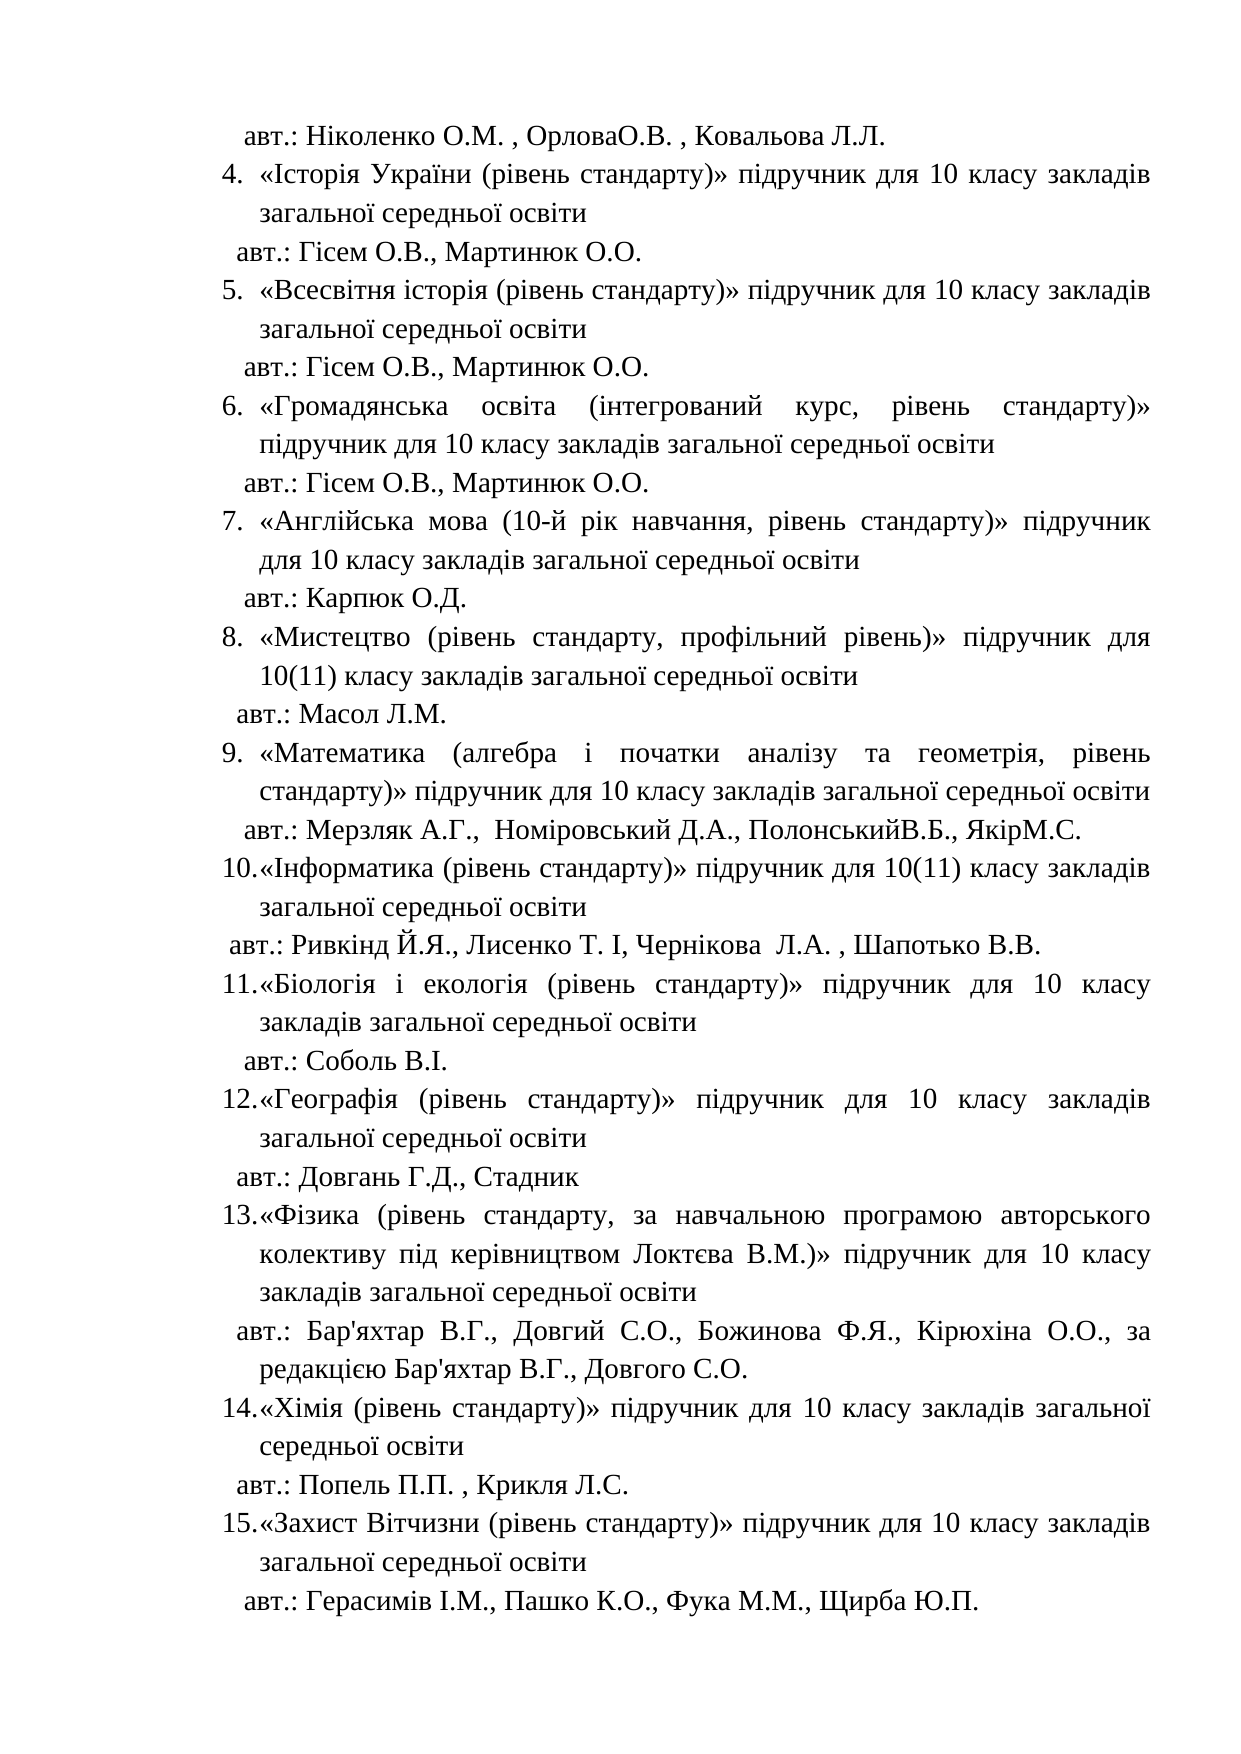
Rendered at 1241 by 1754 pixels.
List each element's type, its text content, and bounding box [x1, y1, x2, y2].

list «Інформатика (рівень стандарту)» підручник для 10(11) класу закладів загальної середньої освіти [222, 850, 1152, 922]
list авт.: Гісем О.В., Мартинюк О.О. [236, 234, 1152, 267]
list авт.: Ривкінд Й.Я., Лисенко Т. І, Чернікова Л.А. , Шапотько В.В. [222, 927, 1152, 961]
list «Англійська мова (10-й рік навчання, рівень стандарту)» підручник для 10 класу закладів загальної середньої освіти [222, 503, 1152, 576]
list «Захист Вітчизни (рівень стандарту)» підручник для 10 класу закладів загальної середньої освіти [222, 1506, 1152, 1578]
list авт.: Соболь В.І. [236, 1043, 1152, 1077]
list «Історія України (рівень стандарту)» підручник для 10 класу закладів загальної середньої освіти [222, 157, 1152, 229]
list авт.: Герасимів І.М., Пашко К.О., Фука М.М., Щирба Ю.П. [236, 1583, 1152, 1616]
list авт.: Масол Л.М. [236, 696, 1152, 730]
list «Мистецтво (рівень стандарту, профільний рівень)» підручник для 10(11) класу закладів загальної середньої освіти [222, 619, 1152, 691]
list авт.: Гісем О.В., Мартинюк О.О. [236, 465, 1152, 498]
list «Громадянська освіта (інтегрований курс, рівень стандарту)» підручник для 10 класу закладів загальної середньої освіти [222, 388, 1152, 460]
list «Фізика (рівень стандарту, за навчальною програмою авторського колективу під керівництвом Локтєва В.М.)» підручник для 10 класу закладів загальної середньої освіти [222, 1197, 1152, 1308]
list авт.: Карпюк О.Д. [236, 581, 1152, 614]
list «Математика (алгебра і початки аналізу та геометрія, рівень стандарту)» підручник для 10 класу закладів загальної середньої освіти [222, 735, 1152, 807]
list авт.: Бар'яхтар В.Г., Довгий С.О., Божинова Ф.Я., Кірюхіна О.О., за редакцією Бар'яхтар В.Г., Довгого С.О. [236, 1313, 1152, 1385]
list «Біологія і екологія (рівень стандарту)» підручник для 10 класу закладів загальної середньої освіти [222, 966, 1152, 1038]
list «Всесвітня історія (рівень стандарту)» підручник для 10 класу закладів загальної середньої освіти [222, 272, 1152, 344]
list «Географія (рівень стандарту)» підручник для 10 класу закладів загальної середньої освіти [222, 1082, 1152, 1154]
list авт.: Гісем О.В., Мартинюк О.О. [236, 349, 1152, 383]
list авт.: Мерзляк А.Г., Номіровський Д.А., ПолонськийВ.Б., ЯкірМ.С. [236, 812, 1152, 845]
list «Хімія (рівень стандарту)» підручник для 10 класу закладів загальної середньої освіти [222, 1390, 1152, 1462]
list авт.: Довгань Г.Д., Стадник [236, 1159, 1152, 1192]
list авт.: Попель П.П. , Крикля Л.С. [236, 1467, 1152, 1501]
list авт.: Ніколенко О.М. , ОрловаО.В. , Ковальова Л.Л. [236, 118, 1152, 152]
